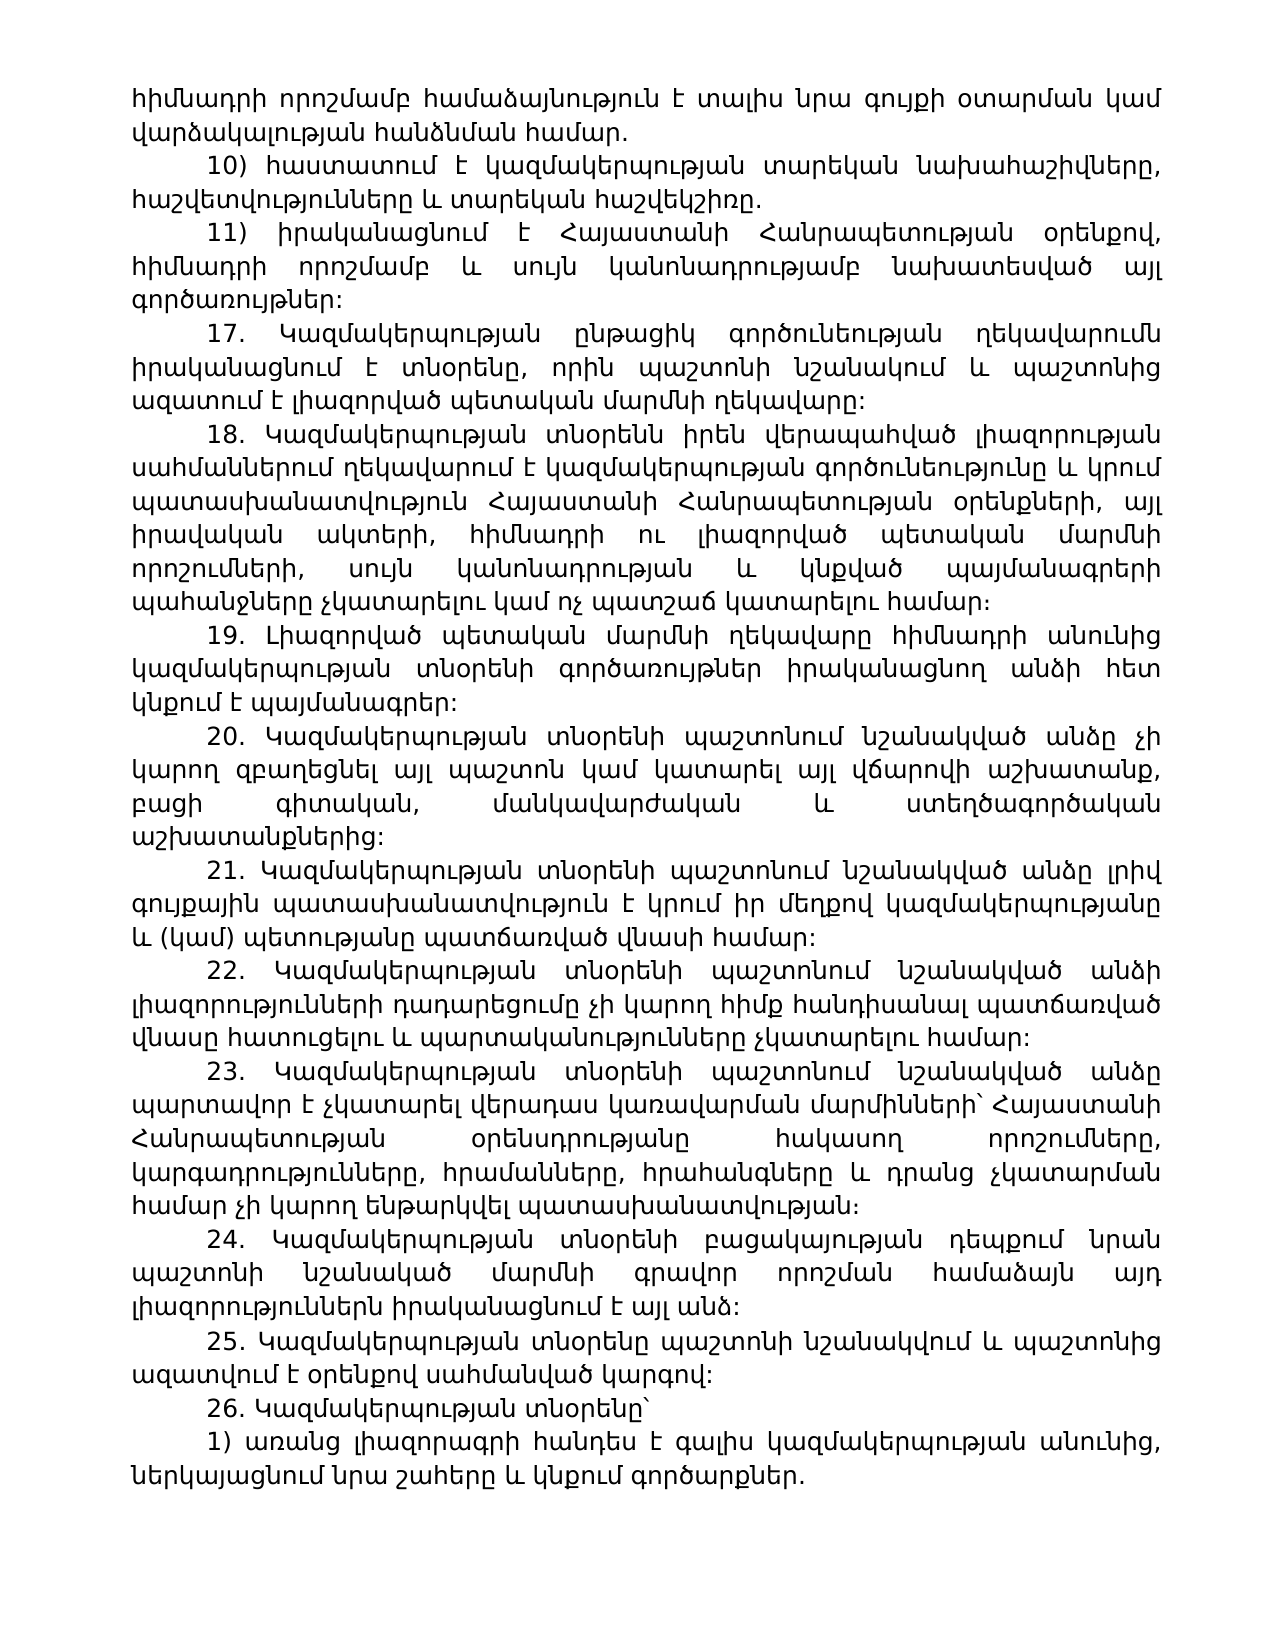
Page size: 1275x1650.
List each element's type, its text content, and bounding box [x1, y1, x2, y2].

list 24. Կազմակերպության տնօրենի բացակայության դեպքում նրան պաշտոնի նշանակած մարմնի գրավոր որոշման համաձայն այդ լիազորություններն իրականացնում է այլ անձ: [131, 1225, 1162, 1321]
list 25․ Կազմակերպության տնօրենը պաշտոնի նշանակվում և պաշտոնից ազատվում է օրենքով սահմանված կարգով: [131, 1325, 1162, 1390]
list 22. Կազմակերպության տնօրենի պաշտոնում նշանակված անձի լիազորությունների դադարեցումը չի կարող հիմք հանդիսանալ պատճառված վնասը հատուցելու և պարտականությունները չկատարելու համար: [131, 956, 1162, 1053]
list 23. Կազմակերպության տնօրենի պաշտոնում նշանակված անձը պարտավոր է չկատարել վերադաս կառավարման մարմինների՝ Հայաստանի Հանրապետության օրենսդրությանը հակասող որոշումները, կարգադրությունները, հրամանները, հրահանգները և դրանց չկատարման համար չի կարող ենթարկվել պատասխանատվության։ [131, 1057, 1162, 1220]
list 18. Կազմակերպության տնօրենն իրեն վերապահված լիազորության սահմաններում ղեկավարում է կազմակերպության գործունեությունը և կրում պատասխանատվություն Հայաստանի Հանրապետության օրենքների, այլ իրավական ակտերի, հիմնադրի ու լիազորված պետական մարմնի որոշումների, սույն կանոնադրության և կնքված պայմանագրերի պահանջները չկատարելու կամ ոչ պատշաճ կատարելու համար։ [131, 420, 1162, 617]
list 19. Լիազորված պետական մարմնի ղեկավարը հիմնադրի անունից կազմակերպության տնօրենի գործառույթներ իրականացնող անձի հետ կնքում է պայմանագրեր: [131, 621, 1162, 717]
list 1) առանց լիազորագրի հանդես է գալիս կազմակերպության անունից, ներկայացնում նրա շահերը և կնքում գործարքներ. [131, 1428, 1162, 1490]
text 11) իրականացնում է Հայաստանի Հանրապետության օրենքով, հիմնադրի որոշմամբ և սույն կանոնադրությամբ նախատեսված այլ գործառույթներ: [131, 218, 1162, 315]
list 10) հաստատում է կազմակերպության տարեկան նախահաշիվները, հաշվետվությունները և տարեկան հաշվեկշիռը. [131, 151, 1162, 214]
list 21. Կազմակերպության տնօրենի պաշտոնում նշանակված անձը լրիվ գույքային պատասխանատվություն է կրում իր մեղքով կազմակերպությանը և (կամ) պետությանը պատճառված վնասի համար: [131, 856, 1162, 952]
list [131, 84, 1162, 147]
list 17. Կազմակերպության ընթացիկ գործունեության ղեկավարումն իրականացնում է տնօրենը, որին պաշտոնի նշանակում և պաշտոնից ազատում է լիազորված պետական մարմնի ղեկավարը: [131, 319, 1162, 415]
list 20. Կազմակերպության տնօրենի պաշտոնում նշանակված անձը չի կարող զբաղեցնել այլ պաշտոն կամ կատարել այլ վճարովի աշխատանք, բացի գիտական, մանկավարժական և ստեղծագործական աշխատանքներից: [131, 722, 1162, 851]
list 26. Կազմակերպության տնօրենը՝ [131, 1394, 1162, 1423]
